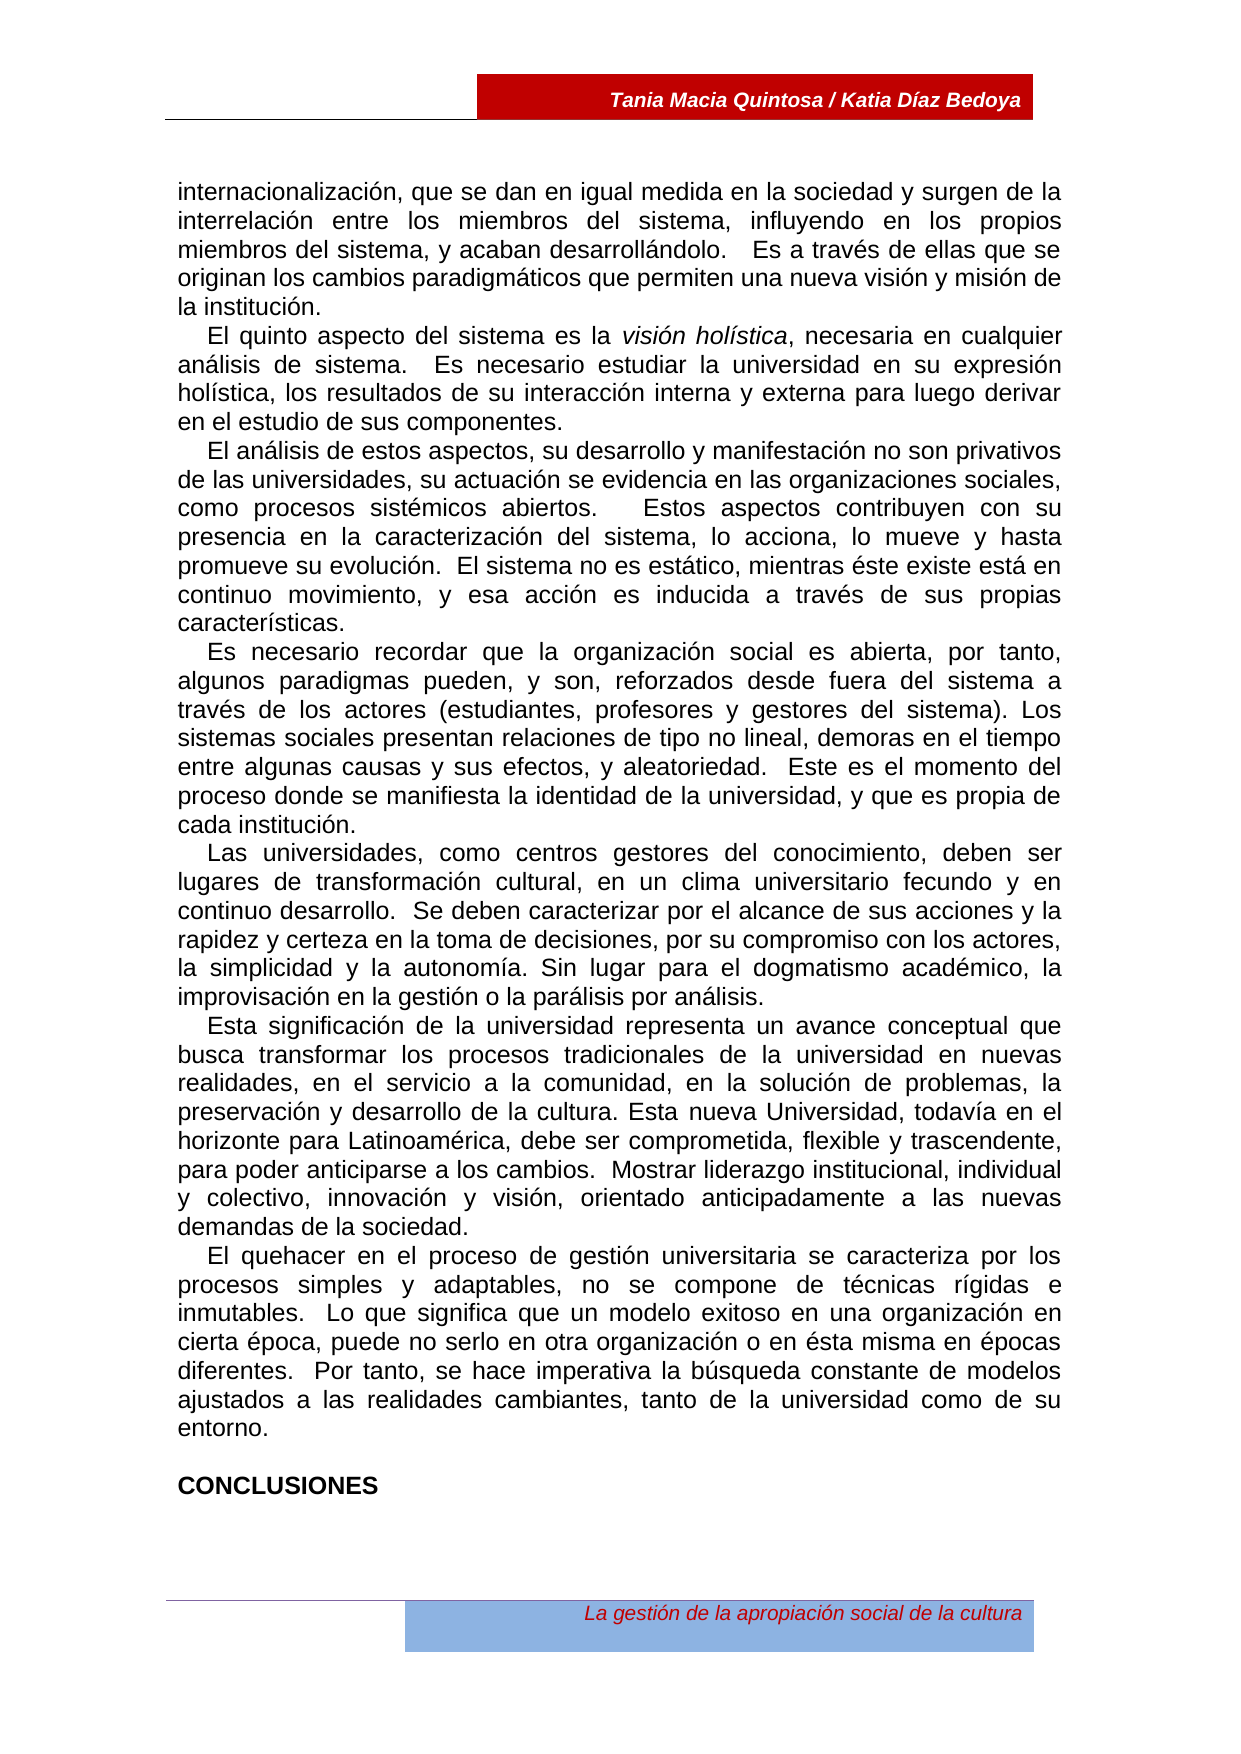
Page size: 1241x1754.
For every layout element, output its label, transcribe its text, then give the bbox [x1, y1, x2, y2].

text El quehacer en el proceso de gestión universitaria se caracteriza por los procesos simples y adaptables, no se compone de técnicas rígidas e inmutables. Lo que significa que un modelo exitoso en una organización en cierta época, puede no serlo en otra organización o en ésta misma en épocas diferentes. Por tanto, se hace imperativa la búsqueda constante de modelos ajustados a las realidades cambiantes, tanto de la universidad como de su entorno. [177, 1241, 1063, 1442]
text CONCLUSIONES [177, 1471, 1063, 1500]
text El quinto aspecto del sistema es la visión holística, necesaria en cualquier análisis de sistema. Es necesario estudiar la universidad en su expresión holística, los resultados de su interacción interna y externa para luego derivar en el estudio de sus componentes. [177, 321, 1063, 436]
text Es necesario recordar que la organización social es abierta, por tanto, algunos paradigmas pueden, y son, reforzados desde fuera del sistema a través de los actores (estudiantes, profesores y gestores del sistema). Los sistemas sociales presentan relaciones de tipo no lineal, demoras en el tiempo entre algunas causas y sus efectos, y aleatoriedad. Este es el momento del proceso donde se manifiesta la identidad de la universidad, y que es propia de cada institución. [177, 637, 1063, 838]
text Las universidades, como centros gestores del conocimiento, deben ser lugares de transformación cultural, en un clima universitario fecundo y en continuo desarrollo. Se deben caracterizar por el alcance de sus acciones y la rapidez y certeza en la toma de decisiones, por su compromiso con los actores, la simplicidad y la autonomía. Sin lugar para el dogmatismo académico, la improvisación en la gestión o la parálisis por análisis. [177, 838, 1063, 1011]
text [177, 177, 1063, 321]
text El análisis de estos aspectos, su desarrollo y manifestación no son privativos de las universidades, su actuación se evidencia en las organizaciones sociales, como procesos sistémicos abiertos. Estos aspectos contribuyen con su presencia en la caracterización del sistema, lo acciona, lo mueve y hasta promueve su evolución. El sistema no es estático, mientras éste existe está en continuo movimiento, y esa acción es inducida a través de sus propias características. [177, 436, 1063, 637]
text Esta significación de la universidad representa un avance conceptual que busca transformar los procesos tradicionales de la universidad en nuevas realidades, en el servicio a la comunidad, en la solución de problemas, la preservación y desarrollo de la cultura. Esta nueva Universidad, todavía en el horizonte para Latinoamérica, debe ser comprometida, flexible y trascendente, para poder anticiparse a los cambios. Mostrar liderazgo institucional, individual y colectivo, innovación y visión, orientado anticipadamente a las nuevas demandas de la sociedad. [177, 1011, 1063, 1241]
